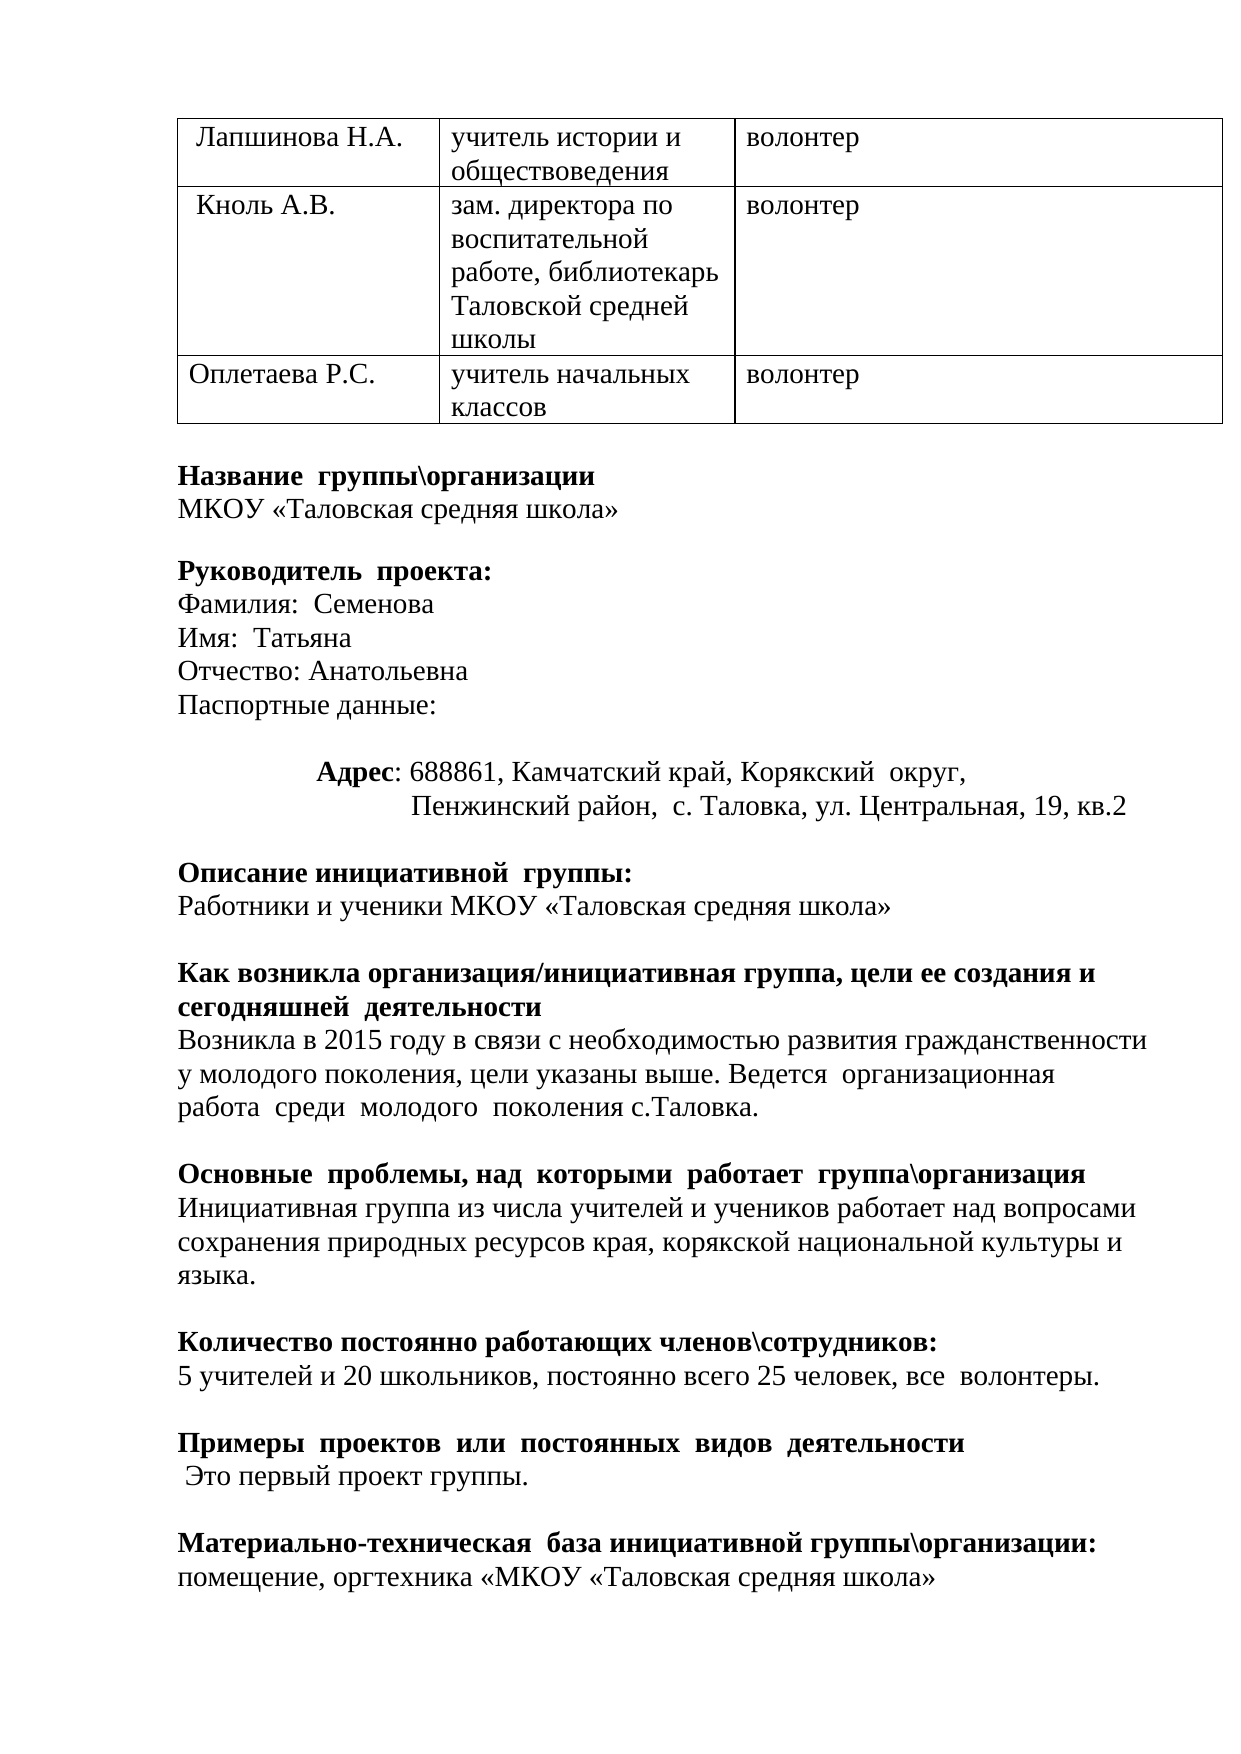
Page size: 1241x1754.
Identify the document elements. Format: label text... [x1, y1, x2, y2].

table_cell зам. директора по воспитательной работе, библиотекарь Таловской средней школы [440, 187, 734, 355]
text Название группы\организации [177, 458, 1152, 491]
text Фамилия: Семенова [177, 586, 1152, 620]
text Имя: Татьяна [177, 620, 1152, 653]
table_cell волонтер [736, 187, 1222, 355]
text Как возникла организация/инициативная группа, цели ее создания и сегодняшней деятельности [177, 955, 1152, 1022]
table_cell учитель истории и обществоведения [440, 119, 734, 186]
table_cell Лапшинова Н.А. [178, 119, 439, 186]
text Инициативная группа из числа учителей и учеников работает над вопросами сохранения природных ресурсов края, корякской национальной культуры и языка. [177, 1190, 1152, 1291]
text Возникла в 2015 году в связи с необходимостью развития гражданственности у молодого поколения, цели указаны выше. Ведется организационная работа среди молодого поколения с.Таловка. [177, 1022, 1152, 1123]
text Паспортные данные: [177, 687, 1152, 721]
text МКОУ «Таловская средняя школа» [177, 491, 1152, 525]
text Основные проблемы, над которыми работает группа\организация [177, 1157, 1152, 1190]
text Количество постоянно работающих членов\сотрудников: [177, 1324, 1152, 1358]
text Пенжинский район, с. Таловка, ул. Центральная, 19, кв.2 [316, 788, 1152, 821]
text Это первый проект группы. [177, 1458, 1152, 1492]
table_cell волонтер [736, 119, 1222, 186]
table_cell Кноль А.В. [178, 187, 439, 355]
text Работники и ученики МКОУ «Таловская средняя школа» [177, 888, 1152, 922]
text Описание инициативной группы: [177, 855, 1152, 888]
text Руководитель проекта: [177, 553, 1152, 586]
table_cell учитель начальных классов [440, 356, 734, 423]
text Адрес: 688861, Камчатский край, Корякский округ, [316, 754, 1152, 788]
text Материально-техническая база инициативной группы\организации: [177, 1526, 1152, 1559]
text Примеры проектов или постоянных видов деятельности [177, 1425, 1152, 1458]
text помещение, оргтехника «МКОУ «Таловская средняя школа» [177, 1559, 1152, 1593]
table_cell волонтер [736, 356, 1222, 423]
table_cell Оплетаева Р.С. [178, 356, 439, 423]
text 5 учителей и 20 школьников, постоянно всего 25 человек, все волонтеры. [177, 1358, 1152, 1391]
text Отчество: Анатольевна [177, 653, 1152, 687]
